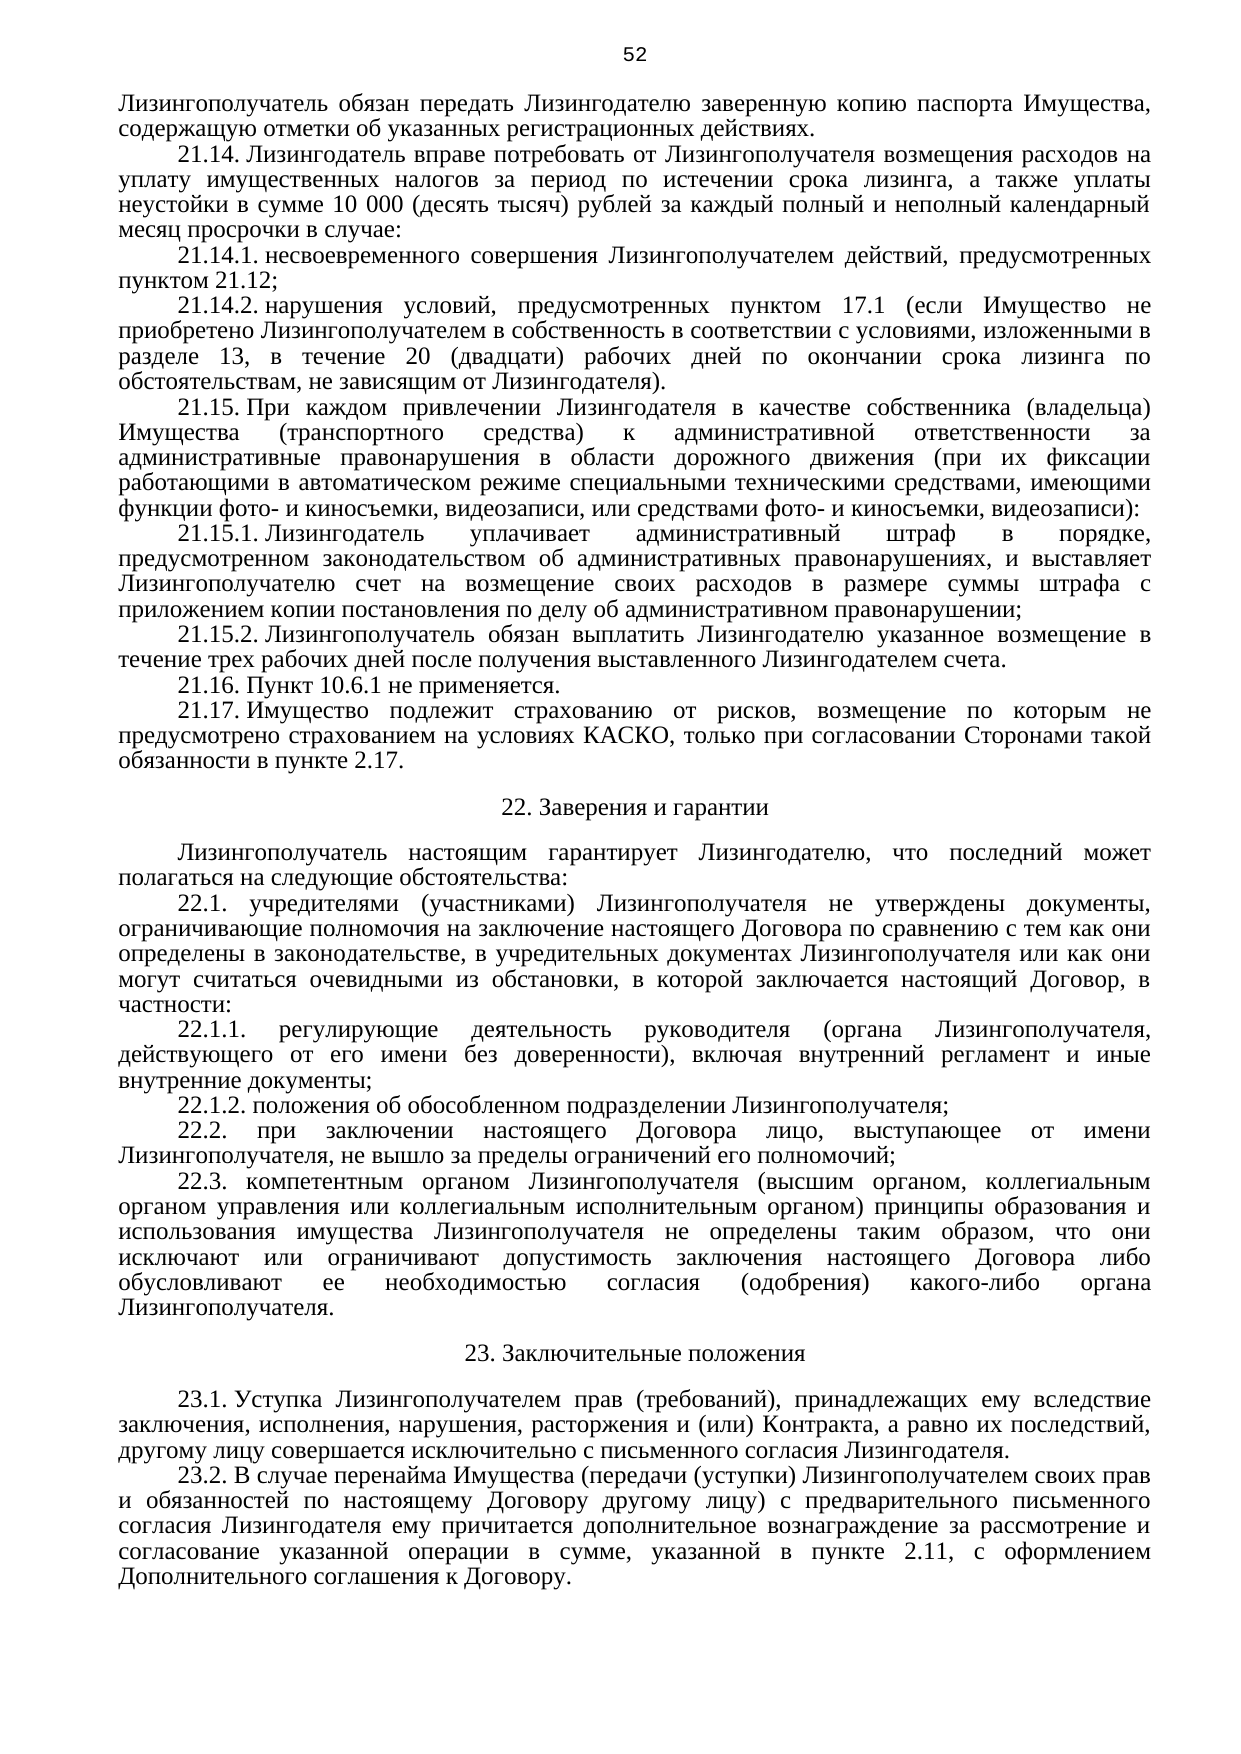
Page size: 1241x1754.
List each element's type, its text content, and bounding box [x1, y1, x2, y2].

text 21.14. Лизингодатель вправе потребовать от Лизингополучателя возмещения расходов на уплату имущественных налогов за период по истечении срока лизинга, а также уплаты неустойки в сумме 10 000 (десять тысяч) рублей за каждый полный и неполный календарный месяц просрочки в случае: [118, 142, 1152, 243]
text 22.1. учредителями (участниками) Лизингополучателя не утверждены документы, ограничивающие полномочия на заключение настоящего Договора по сравнению с тем как они определены в законодательстве, в учредительных документах Лизингополучателя или как они могут считаться очевидными из обстановки, в которой заключается настоящий Договор, в частности: [118, 891, 1152, 1018]
text 23. Заключительные положения [118, 1342, 1152, 1367]
text Лизингополучатель настоящим гарантирует Лизингодателю, что последний может полагаться на следующие обстоятельства: [118, 841, 1152, 891]
text 22. Заверения и гарантии [118, 795, 1152, 820]
text 23.1. Уступка Лизингополучателем прав (требований), принадлежащих ему вследствие заключения, исполнения, нарушения, расторжения и (или) Контракта, а равно их последствий, другому лицу совершается исключительно с письменного согласия Лизингодателя. [118, 1388, 1152, 1463]
text 22.2. при заключении настоящего Договора лицо, выступающее от имени Лизингополучателя, не вышло за пределы ограничений его полномочий; [118, 1119, 1152, 1169]
text 22.1.2. положения об обособленном подразделении Лизингополучателя; [118, 1093, 1152, 1119]
text 21.17. Имущество подлежит страхованию от рисков, возмещение по которым не предусмотрено страхованием на условиях КАСКО, только при согласовании Сторонами такой обязанности в пункте 2.17. [118, 698, 1152, 774]
text 22.1.1. регулирующие деятельность руководителя (органа Лизингополучателя, действующего от его имени без доверенности), включая внутренний регламент и иные внутренние документы; [118, 1018, 1152, 1093]
text 21.15.2. Лизингополучатель обязан выплатить Лизингодателю указанное возмещение в течение трех рабочих дней после получения выставленного Лизингодателем счета. [118, 622, 1152, 673]
text 21.16. Пункт 10.6.1 не применяется. [118, 673, 1152, 698]
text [118, 92, 1152, 142]
text 23.2. В случае перенайма Имущества (передачи (уступки) Лизингополучателем своих прав и обязанностей по настоящему Договору другому лицу) с предварительного письменного согласия Лизингодателя ему причитается дополнительное вознаграждение за рассмотрение и согласование указанной операции в сумме, указанной в пункте 2.11, с оформлением Дополнительного соглашения к Договору. [118, 1463, 1152, 1590]
text 22.3. компетентным органом Лизингополучателя (высшим органом, коллегиальным органом управления или коллегиальным исполнительным органом) принципы образования и использования имущества Лизингополучателя не определены таким образом, что они исключают или ограничивают допустимость заключения настоящего Договора либо обусловливают ее необходимостью согласия (одобрения) какого-либо органа Лизингополучателя. [118, 1169, 1152, 1321]
text 21.14.1. несвоевременного совершения Лизингополучателем действий, предусмотренных пунктом 21.12; [118, 243, 1152, 294]
text 21.15.1. Лизингодатель уплачивает административный штраф в порядке, предусмотренном законодательством об административных правонарушениях, и выставляет Лизингополучателю счет на возмещение своих расходов в размере суммы штрафа с приложением копии постановления по делу об административном правонарушении; [118, 521, 1152, 622]
text 21.14.2. нарушения условий, предусмотренных пунктом 17.1 (если Имущество не приобретено Лизингополучателем в собственность в соответствии с условиями, изложенными в разделе 13, в течение 20 (двадцати) рабочих дней по окончании срока лизинга по обстоятельствам, не зависящим от Лизингодателя). [118, 294, 1152, 395]
text 21.15. При каждом привлечении Лизингодателя в качестве собственника (владельца) Имущества (транспортного средства) к административной ответственности за административные правонарушения в области дорожного движения (при их фиксации работающими в автоматическом режиме специальными техническими средствами, имеющими функции фото- и киносъемки, видеозаписи, или средствами фото- и киносъемки, видеозаписи): [118, 395, 1152, 521]
